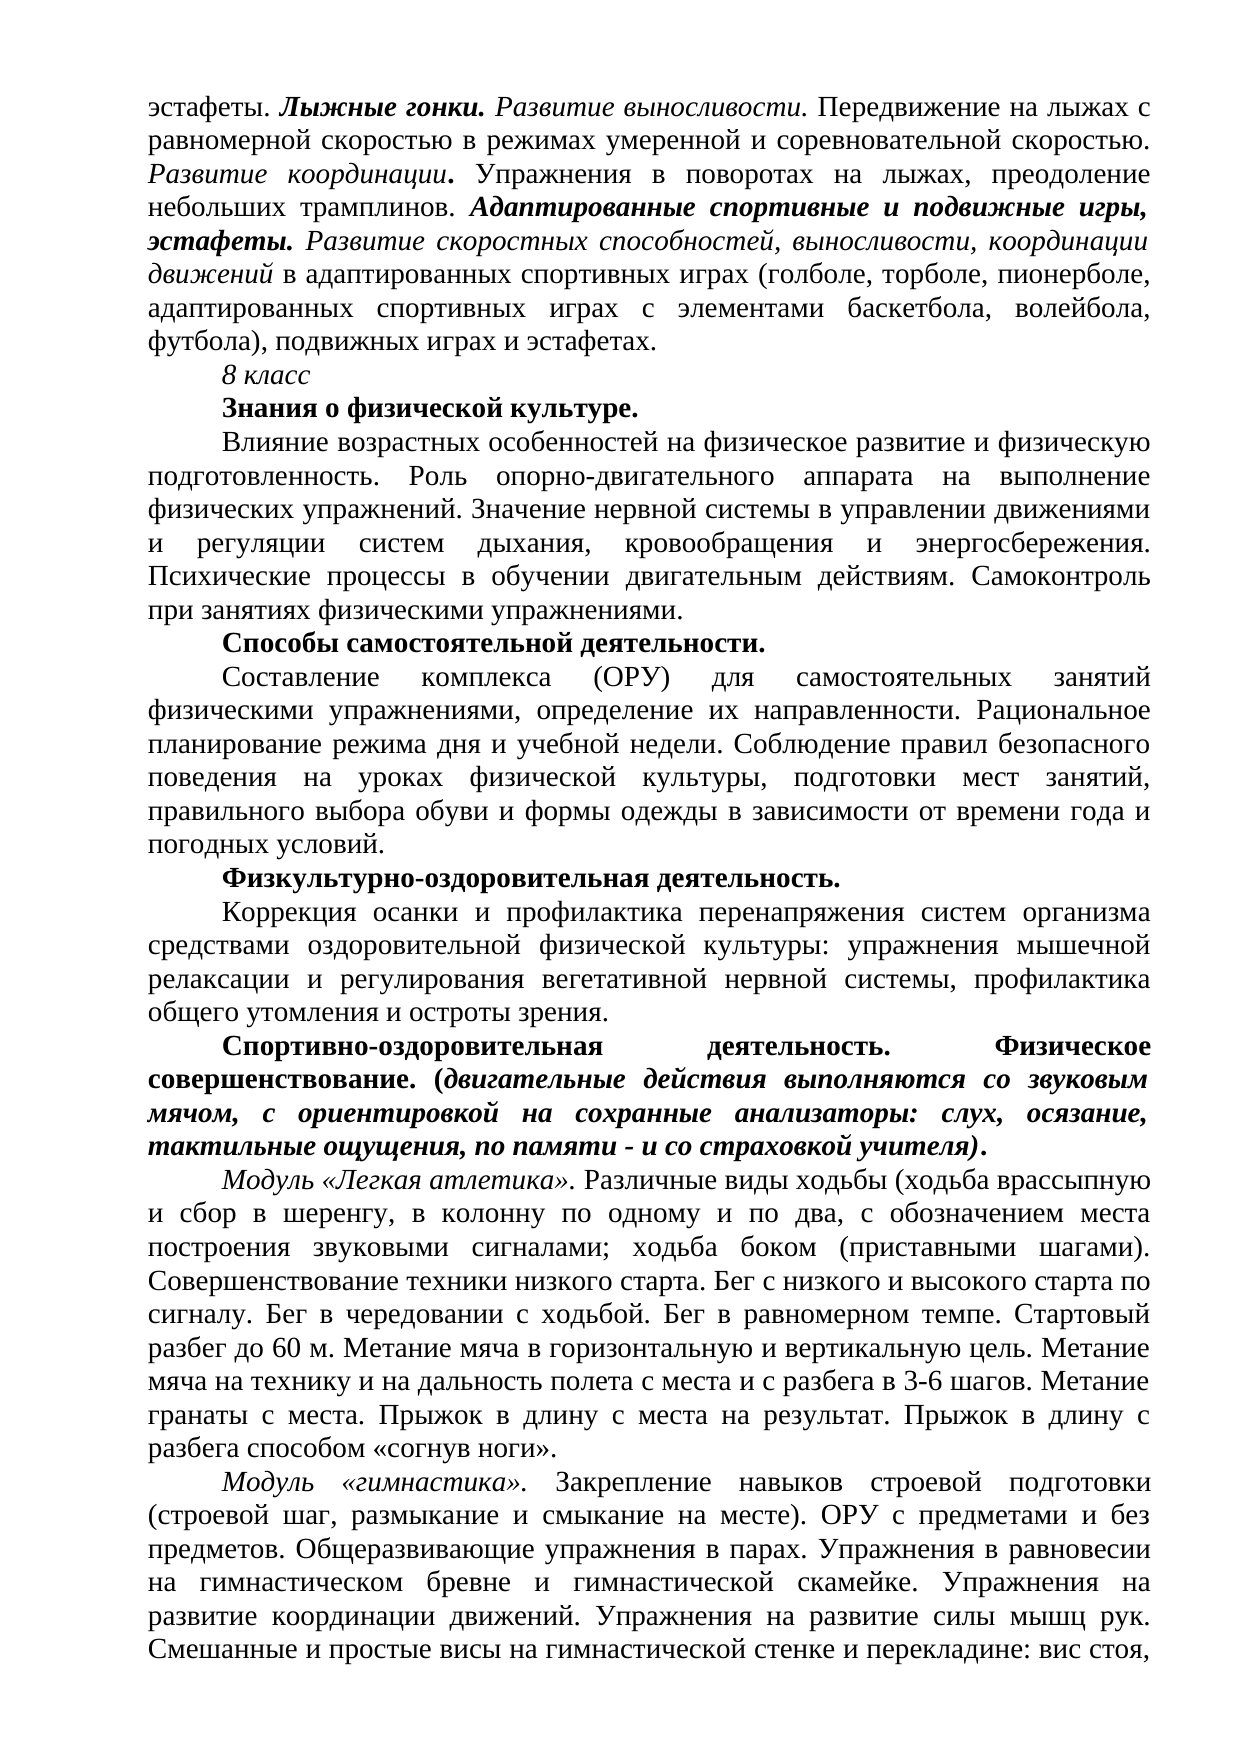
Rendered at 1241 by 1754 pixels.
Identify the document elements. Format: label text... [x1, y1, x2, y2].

text 8 класс [148, 357, 1152, 391]
text Спортивно-оздоровительная деятельность. Физическое совершенствование. (двигательные действия выполняются со звуковым мячом, с ориентировкой на сохранные анализаторы: слух, осязание, тактильные ощущения, по памяти - и со страховкой учителя). [148, 1028, 1152, 1162]
text Знания о физической культуре. [148, 391, 1152, 424]
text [148, 89, 1152, 357]
text Способы самостоятельной деятельности. [148, 625, 1152, 659]
text Физкультурно-оздоровительная деятельность. [148, 860, 1152, 894]
text Модуль «Легкая атлетика». Различные виды ходьбы (ходьба врассыпную и сбор в шеренгу, в колонну по одному и по два, с обозначением места построения звуковыми сигналами; ходьба боком (приставными шагами). Совершенствование техники низкого старта. Бег с низкого и высокого старта по сигналу. Бег в чередовании с ходьбой. Бег в равномерном темпе. Стартовый разбег до 60 м. Метание мяча в горизонтальную и вертикальную цель. Метание мяча на технику и на дальность полета с места и с разбега в 3-6 шагов. Метание гранаты с места. Прыжок в длину с места на результат. Прыжок в длину с разбега способом «согнув ноги». [148, 1162, 1152, 1464]
text Влияние возрастных особенностей на физическое развитие и физическую подготовленность. Роль опорно-двигательного аппарата на выполнение физических упражнений. Значение нервной системы в управлении движениями и регуляции систем дыхания, кровообращения и энергосбережения. Психические процессы в обучении двигательным действиям. Самоконтроль при занятиях физическими упражнениями. [148, 424, 1152, 625]
text Коррекция осанки и профилактика перенапряжения систем организма средствами оздоровительной физической культуры: упражнения мышечной релаксации и регулирования вегетативной нервной системы, профилактика общего утомления и остроты зрения. [148, 894, 1152, 1028]
text Составление комплекса (ОРУ) для самостоятельных занятий физическими упражнениями, определение их направленности. Рациональное планирование режима дня и учебной недели. Соблюдение правил безопасного поведения на уроках физической культуры, подготовки мест занятий, правильного выбора обуви и формы одежды в зависимости от времени года и погодных условий. [148, 659, 1152, 860]
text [148, 1464, 1152, 1665]
